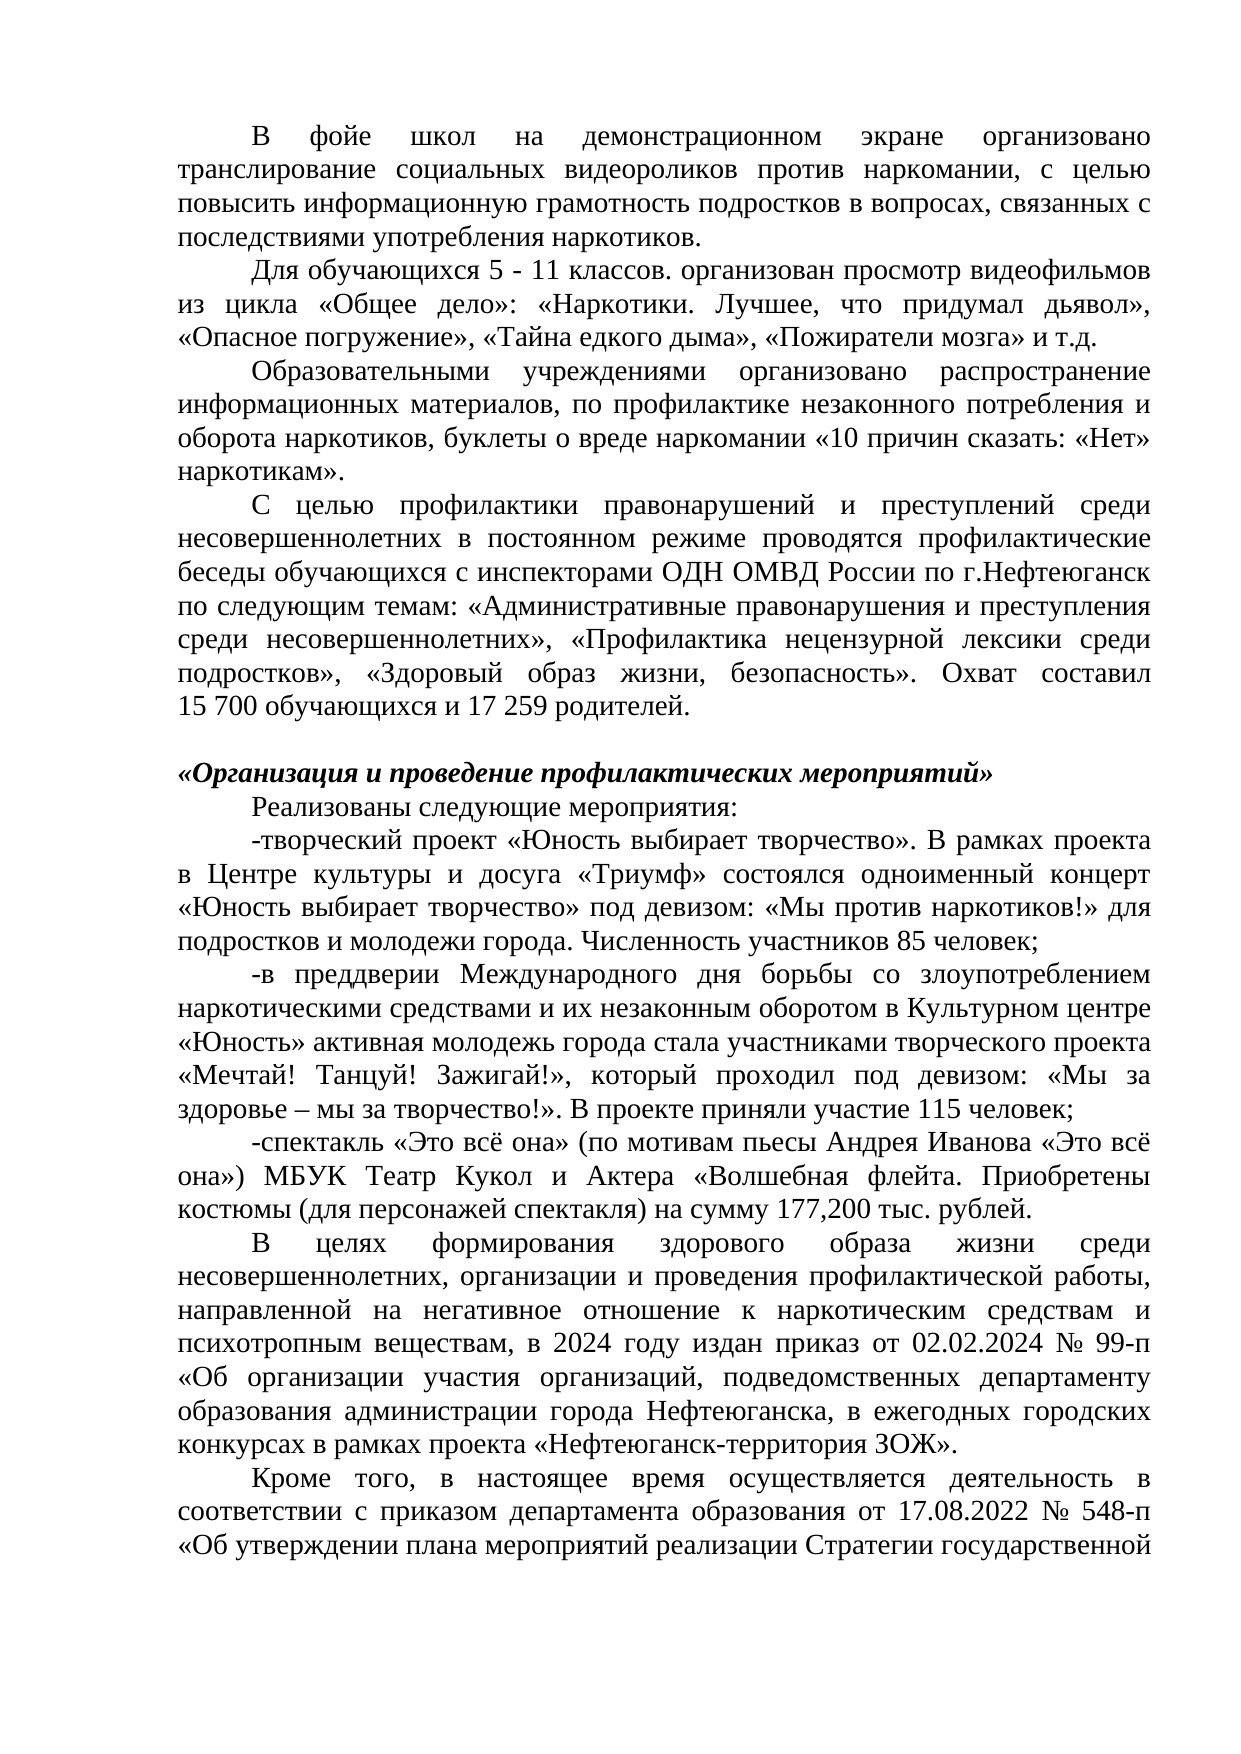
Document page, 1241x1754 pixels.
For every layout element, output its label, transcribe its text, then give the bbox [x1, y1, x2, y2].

text Для обучающихся 5 - 11 классов. организован просмотр видеофильмов из цикла «Общее дело»: «Наркотики. Лучшее, что придумал дьявол», «Опасное погружение», «Тайна едкого дыма», «Пожиратели мозга» и т.д. [177, 252, 1152, 353]
text Реализованы следующие мероприятия: [177, 789, 1152, 822]
text -в преддверии Международного дня борьбы со злоупотреблением наркотическими средствами и их незаконным оборотом в Культурном центре «Юность» активная молодежь города стала участниками творческого проекта «Мечтай! Танцуй! Зажигай!», который проходил под девизом: «Мы за здоровье – мы за творчество!». В проекте приняли участие 115 человек; [177, 957, 1152, 1124]
text -спектакль «Это всё она» (по мотивам пьесы Андрея Иванова «Это всё она») МБУК Театр Кукол и Актера «Волшебная флейта. Приобретены костюмы (для персонажей спектакля) на сумму 177,200 тыс. рублей. [177, 1124, 1152, 1225]
text С целью профилактики правонарушений и преступлений среди несовершеннолетних в постоянном режиме проводятся профилактические беседы обучающихся с инспекторами ОДН ОМВД России по г.Нефтеюганск по следующим темам: «Административные правонарушения и преступления среди несовершеннолетних», «Профилактика нецензурной лексики среди подростков», «Здоровый образ жизни, безопасность». Охват составил 15 700 обучающихся и 17 259 родителей. [177, 487, 1152, 722]
text Образовательными учреждениями организовано распространение информационных материалов, по профилактике незаконного потребления и оборота наркотиков, буклеты о вреде наркомании «10 причин сказать: «Нет» наркотикам». [177, 353, 1152, 487]
text В целях формирования здорового образа жизни среди несовершеннолетних, организации и проведения профилактической работы, направленной на негативное отношение к наркотическим средствам и психотропным веществам, в 2024 году издан приказ от 02.02.2024 № 99-п «Об организации участия организаций, подведомственных департаменту образования администрации города Нефтеюганска, в ежегодных городских конкурсах в рамках проекта «Нефтеюганск-территория ЗОЖ». [177, 1225, 1152, 1460]
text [177, 1460, 1152, 1625]
text «Организация и проведение профилактических мероприятий» [177, 755, 1152, 789]
text -творческий проект «Юность выбирает творчество». В рамках проекта в Центре культуры и досуга «Триумф» состоялся одноименный концерт «Юность выбирает творчество» под девизом: «Мы против наркотиков!» для подростков и молодежи города. Численность участников 85 человек; [177, 822, 1152, 957]
text В фойе школ на демонстрационном экране организовано транслирование социальных видеороликов против наркомании, с целью повысить информационную грамотность подростков в вопросах, связанных с последствиями употребления наркотиков. [177, 118, 1152, 252]
